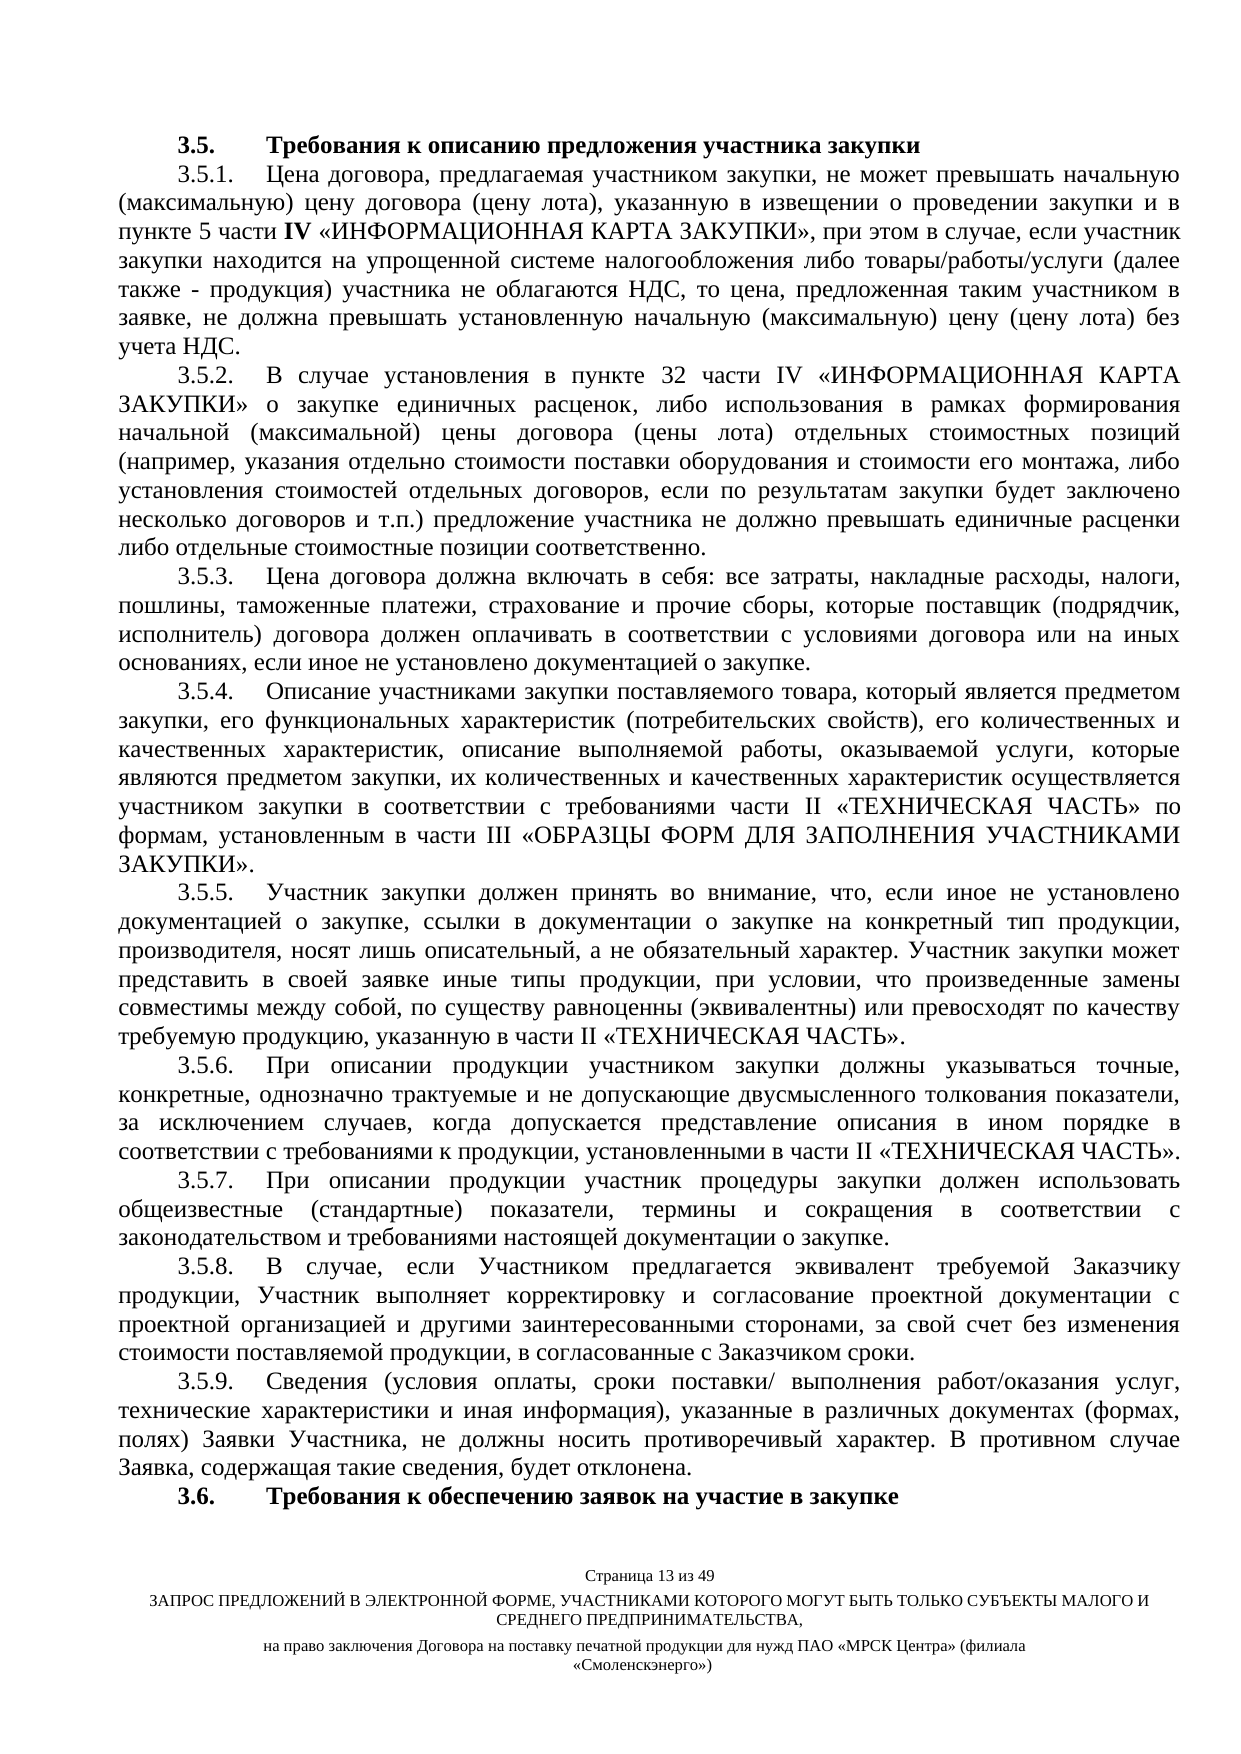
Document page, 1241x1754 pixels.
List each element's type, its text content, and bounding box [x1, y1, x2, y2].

subtitle Требования к обеспечению заявок на участие в закупке [118, 1481, 1181, 1510]
subtitle В случае, если Участником предлагается эквивалент требуемой Заказчику продукции, Участник выполняет корректировку и согласование проектной документации с проектной организацией и другими заинтересованными сторонами, за свой счет без изменения стоимости поставляемой продукции, в согласованные с Заказчиком сроки. [118, 1251, 1181, 1366]
subtitle При описании продукции участником закупки должны указываться точные, конкретные, однозначно трактуемые и не допускающие двусмысленного толкования показатели, за исключением случаев, когда допускается представление описания в ином порядке в соответствии с требованиями к продукции, установленными в части II «ТЕХНИЧЕСКАЯ ЧАСТЬ». [118, 1050, 1181, 1165]
subtitle Сведения (условия оплаты, сроки поставки/ выполнения работ/оказания услуг, технические характеристики и иная информация), указанные в различных документах (формах, полях) Заявки Участника, не должны носить противоречивый характер. В противном случае Заявка, содержащая такие сведения, будет отклонена. [118, 1366, 1181, 1481]
subtitle Требования к описанию предложения участника закупки [118, 130, 1181, 159]
subtitle В случае установления в пункте 32 части IV «ИНФОРМАЦИОННАЯ КАРТА ЗАКУПКИ» о закупке единичных расценок, либо использования в рамках формирования начальной (максимальной) цены договора (цены лота) отдельных стоимостных позиций (например, указания отдельно стоимости поставки оборудования и стоимости его монтажа, либо установления стоимостей отдельных договоров, если по результатам закупки будет заключено несколько договоров и т.п.) предложение участника не должно превышать единичные расценки либо отдельные стоимостные позиции соответственно. [118, 360, 1181, 561]
subtitle Цена договора, предлагаемая участником закупки, не может превышать начальную (максимальную) цену договора (цену лота), указанную в извещении о проведении закупки и в пункте 5 части IV «ИНФОРМАЦИОННАЯ КАРТА ЗАКУПКИ», при этом в случае, если участник закупки находится на упрощенной системе налогообложения либо товары/работы/услуги (далее также - продукция) участника не облагаются НДС, то цена, предложенная таким участником в заявке, не должна превышать установленную начальную (максимальную) цену (цену лота) без учета НДС. [118, 159, 1181, 360]
subtitle Описание участниками закупки поставляемого товара, который является предметом закупки, его функциональных характеристик (потребительских свойств), его количественных и качественных характеристик, описание выполняемой работы, оказываемой услуги, которые являются предметом закупки, их количественных и качественных характеристик осуществляется участником закупки в соответствии с требованиями части II «ТЕХНИЧЕСКАЯ ЧАСТЬ» по формам, установленным в части III «ОБРАЗЦЫ ФОРМ ДЛЯ ЗАПОЛНЕНИЯ УЧАСТНИКАМИ ЗАКУПКИ». [118, 676, 1181, 877]
subtitle Цена договора должна включать в себя: все затраты, накладные расходы, налоги, пошлины, таможенные платежи, страхование и прочие сборы, которые поставщик (подрядчик, исполнитель) договора должен оплачивать в соответствии с условиями договора или на иных основаниях, если иное не установлено документацией о закупке. [118, 561, 1181, 676]
subtitle При описании продукции участник процедуры закупки должен использовать общеизвестные (стандартные) показатели, термины и сокращения в соответствии с законодательством и требованиями настоящей документации о закупке. [118, 1165, 1181, 1251]
subtitle Участник закупки должен принять во внимание, что, если иное не установлено документацией о закупке, ссылки в документации о закупке на конкретный тип продукции, производителя, носят лишь описательный, а не обязательный характер. Участник закупки может представить в своей заявке иные типы продукции, при условии, что произведенные замены совместимы между собой, по существу равноценны (эквивалентны) или превосходят по качеству требуемую продукцию, указанную в части II «ТЕХНИЧЕСКАЯ ЧАСТЬ». [118, 877, 1181, 1050]
